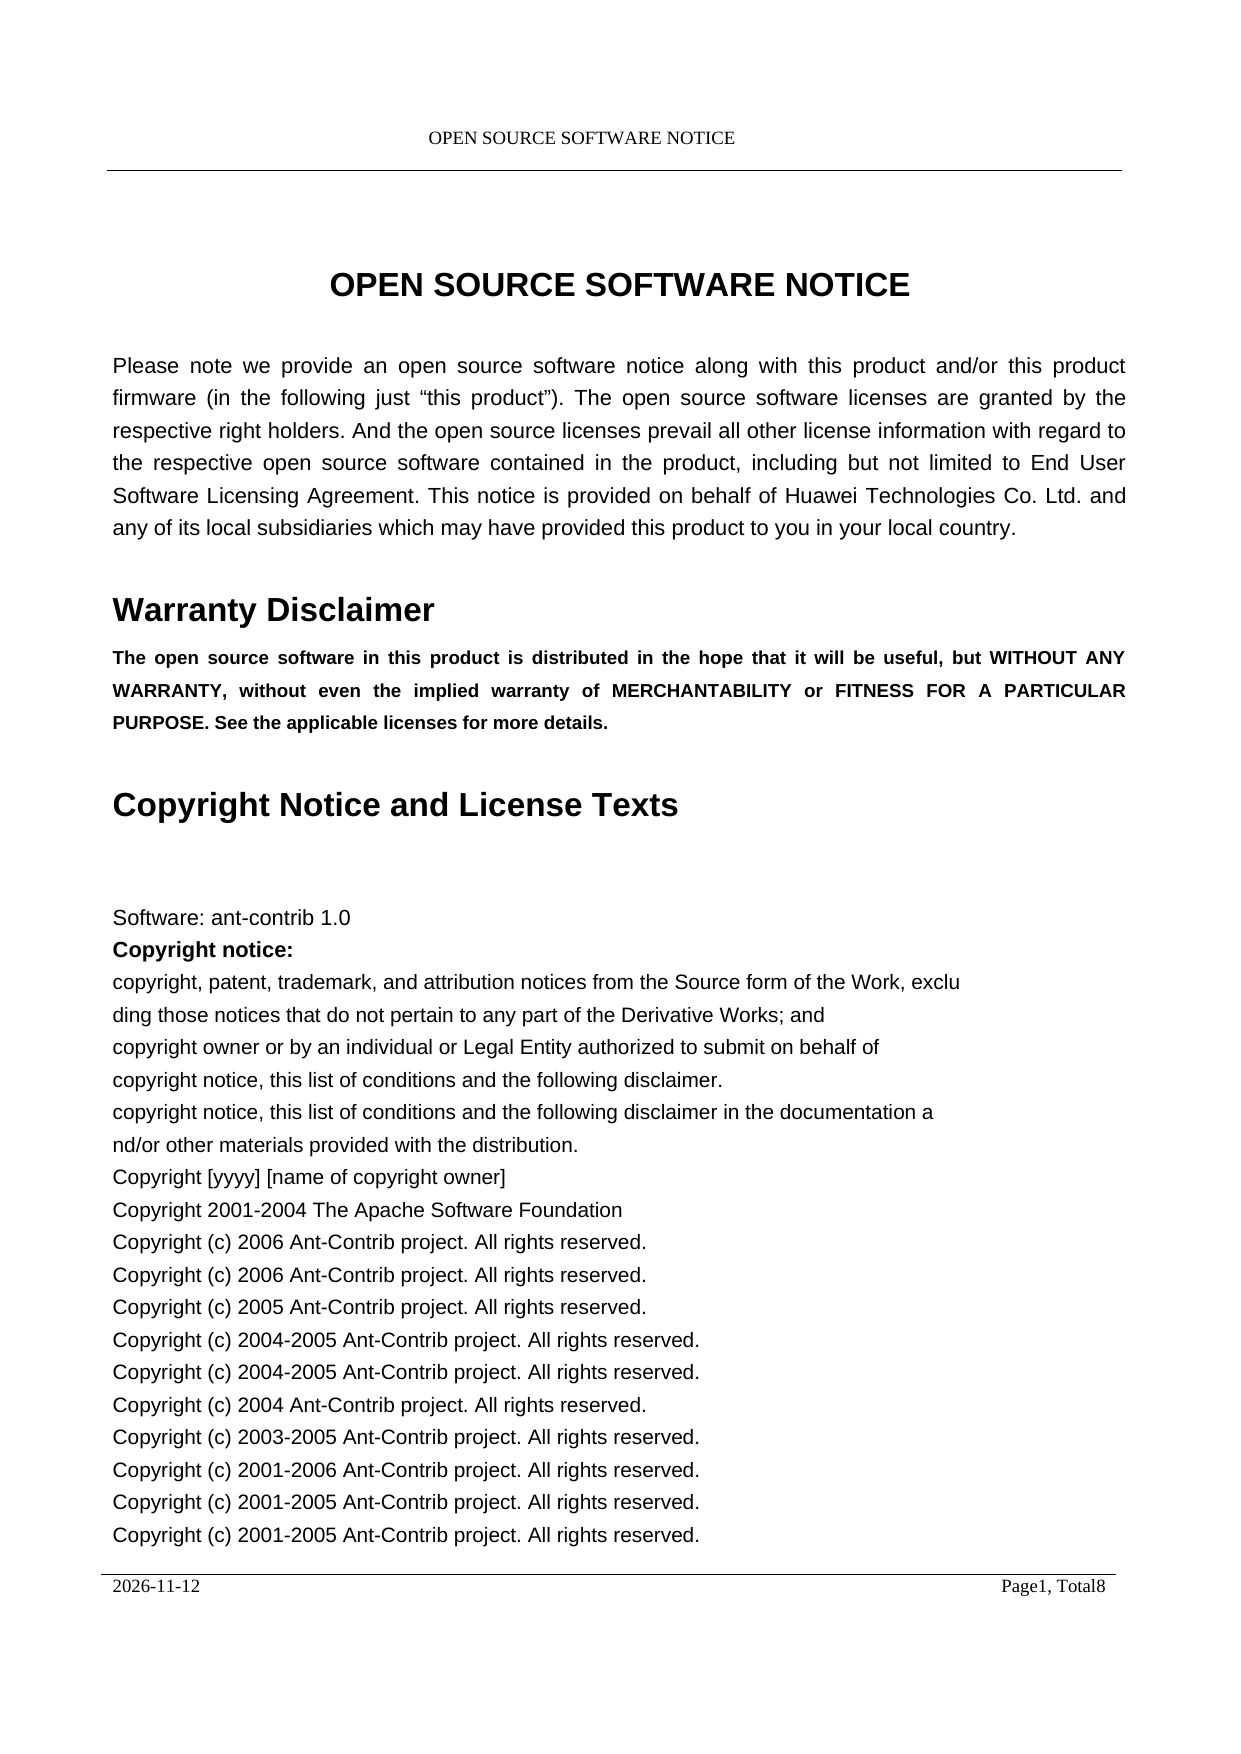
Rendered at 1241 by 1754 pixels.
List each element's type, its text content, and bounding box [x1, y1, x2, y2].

text Copyright (c) 2003-2005 Ant-Contrib project. All rights reserved. [112, 1421, 1128, 1453]
text OPEN SOURCE SOFTWARE NOTICE [112, 251, 1128, 316]
text copyright notice, this list of conditions and the following disclaimer in the documentation a nd/or other materials provided with the distribution. [112, 1096, 1128, 1161]
text Copyright (c) 2004-2005 Ant-Contrib project. All rights reserved. [112, 1356, 1128, 1388]
text Copyright Notice and License Texts [112, 771, 1128, 836]
text Copyright (c) 2004 Ant-Contrib project. All rights reserved. [112, 1388, 1128, 1421]
text Copyright 2001-2004 The Apache Software Foundation [112, 1193, 1128, 1226]
text The open source software in this product is distributed in the hope that it will be useful, but WITHOUT ANY WARRANTY, without even the implied warranty of MERCHANTABILITY or FITNESS FOR A PARTICULAR PURPOSE. See the applicable licenses for more details. [112, 641, 1128, 739]
text Copyright (c) 2006 Ant-Contrib project. All rights reserved. [112, 1226, 1128, 1258]
text Copyright [yyyy] [name of copyright owner] [112, 1161, 1128, 1193]
text Copyright (c) 2004-2005 Ant-Contrib project. All rights reserved. [112, 1323, 1128, 1356]
text copyright owner or by an individual or Legal Entity authorized to submit on behalf of [112, 1031, 1128, 1063]
text Please note we provide an open source software notice along with this product and/or this product firmware (in the following just “this product”). The open source software licenses are granted by the respective right holders. And the open source licenses prevail all other license information with regard to the respective open source software contained in the product, including but not limited to End User Software Licensing Agreement. This notice is provided on behalf of Huawei Technologies Co. Ltd. and any of its local subsidiaries which may have provided this product to you in your local country. [112, 349, 1128, 544]
text Copyright (c) 2005 Ant-Contrib project. All rights reserved. [112, 1291, 1128, 1323]
text Warranty Disclaimer [112, 576, 1128, 641]
text copyright, patent, trademark, and attribution notices from the Source form of the Work, exclu ding those notices that do not pertain to any part of the Derivative Works; and [112, 966, 1128, 1031]
text Copyright (c) 2001-2005 Ant-Contrib project. All rights reserved. [112, 1518, 1128, 1551]
text Copyright notice: [112, 933, 1128, 966]
text Copyright (c) 2001-2005 Ant-Contrib project. All rights reserved. [112, 1486, 1128, 1518]
text Copyright (c) 2006 Ant-Contrib project. All rights reserved. [112, 1258, 1128, 1291]
text Software: ant-contrib 1.0 [112, 901, 1128, 933]
text copyright notice, this list of conditions and the following disclaimer. [112, 1063, 1128, 1096]
text Copyright (c) 2001-2006 Ant-Contrib project. All rights reserved. [112, 1453, 1128, 1486]
